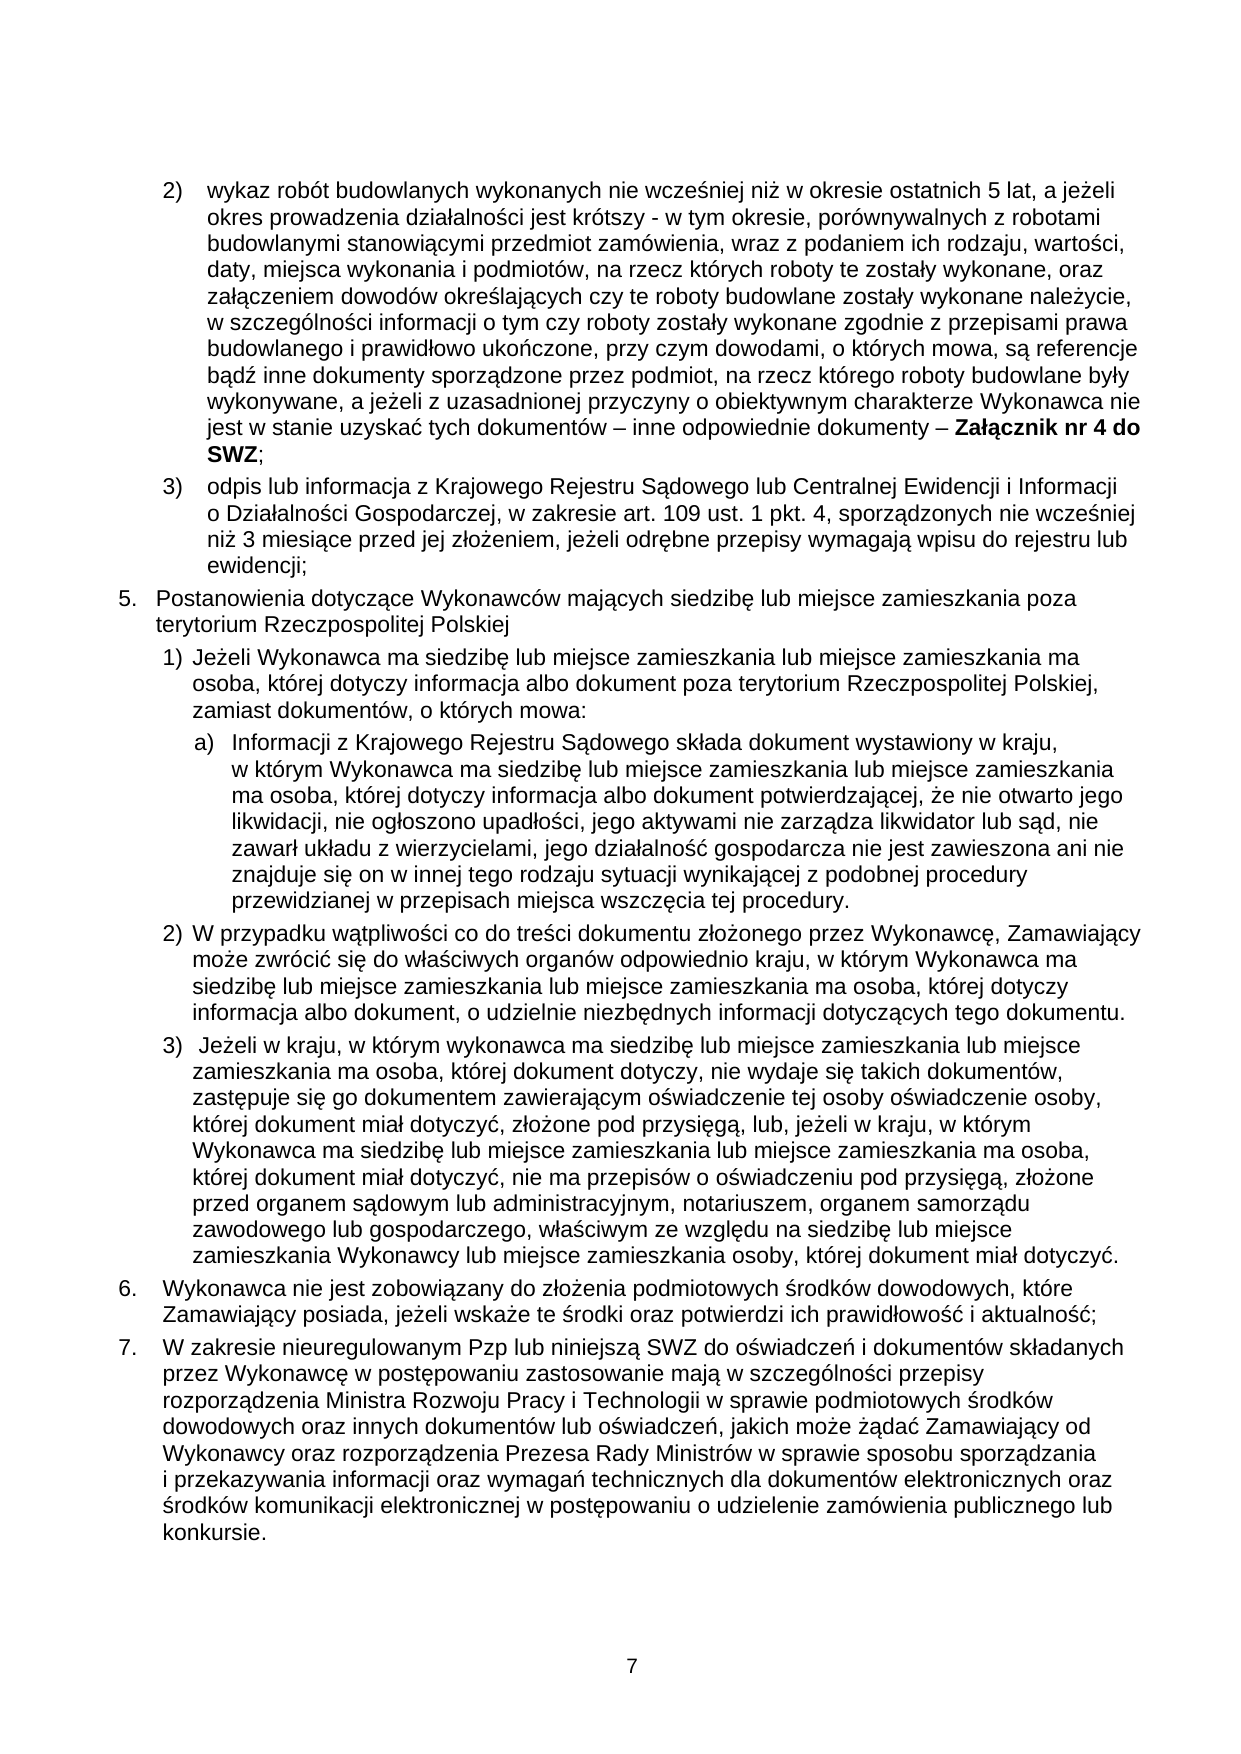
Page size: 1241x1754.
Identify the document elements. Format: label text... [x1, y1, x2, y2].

list Wykonawca nie jest zobowiązany do złożenia podmiotowych środków dowodowych, które Zamawiający posiada, jeżeli wskaże te środki oraz potwierdzi ich prawidłowość i aktualność; [118, 1275, 1146, 1328]
list W zakresie nieuregulowanym Pzp lub niniejszą SWZ do oświadczeń i dokumentów składanych przez Wykonawcę w postępowaniu zastosowanie mają w szczególności przepisy rozporządzenia Ministra Rozwoju Pracy i Technologii w sprawie podmiotowych środków dowodowych oraz innych dokumentów lub oświadczeń, jakich może żądać Zamawiający od Wykonawcy oraz rozporządzenia Prezesa Rady Ministrów w sprawie sposobu sporządzania i przekazywania informacji oraz wymagań technicznych dla dokumentów elektronicznych oraz środków komunikacji elektronicznej w postępowaniu o udzielenie zamówienia publicznego lub konkursie. [118, 1334, 1146, 1545]
list Postanowienia dotyczące Wykonawców mających siedzibę lub miejsce zamieszkania poza terytorium Rzeczpospolitej Polskiej [118, 585, 1146, 638]
list odpis lub informacja z Krajowego Rejestru Sądowego lub Centralnej Ewidencji i Informacji o Działalności Gospodarczej, w zakresie art. 109 ust. 1 pkt. 4, sporządzonych nie wcześniej niż 3 miesiące przed jej złożeniem, jeżeli odrębne przepisy wymagają wpisu do rejestru lub ewidencji; [162, 473, 1146, 579]
list W przypadku wątpliwości co do treści dokumentu złożonego przez Wykonawcę, Zamawiający może zwrócić się do właściwych organów odpowiednio kraju, w którym Wykonawca ma siedzibę lub miejsce zamieszkania lub miejsce zamieszkania ma osoba, której dotyczy informacja albo dokument, o udzielnie niezbędnych informacji dotyczących tego dokumentu. [162, 920, 1146, 1025]
list Jeżeli Wykonawca ma siedzibę lub miejsce zamieszkania lub miejsce zamieszkania ma osoba, której dotyczy informacja albo dokument poza terytorium Rzeczpospolitej Polskiej, zamiast dokumentów, o których mowa: [162, 644, 1146, 723]
list Informacji z Krajowego Rejestru Sądowego składa dokument wystawiony w kraju, w którym Wykonawca ma siedzibę lub miejsce zamieszkania lub miejsce zamieszkania ma osoba, której dotyczy informacja albo dokument potwierdzającej, że nie otwarto jego likwidacji, nie ogłoszono upadłości, jego aktywami nie zarządza likwidator lub sąd, nie zawarł układu z wierzycielami, jego działalność gospodarcza nie jest zawieszona ani nie znajduje się on w innej tego rodzaju sytuacji wynikającej z podobnej procedury przewidzianej w przepisach miejsca wszczęcia tej procedury. [194, 729, 1146, 914]
list wykaz robót budowlanych wykonanych nie wcześniej niż w okresie ostatnich 5 lat, a jeżeli okres prowadzenia działalności jest krótszy - w tym okresie, porównywalnych z robotami budowlanymi stanowiącymi przedmiot zamówienia, wraz z podaniem ich rodzaju, wartości, daty, miejsca wykonania i podmiotów, na rzecz których roboty te zostały wykonane, oraz załączeniem dowodów określających czy te roboty budowlane zostały wykonane należycie, w szczególności informacji o tym czy roboty zostały wykonane zgodnie z przepisami prawa budowlanego i prawidłowo ukończone, przy czym dowodami, o których mowa, są referencje bądź inne dokumenty sporządzone przez podmiot, na rzecz którego roboty budowlane były wykonywane, a jeżeli z uzasadnionej przyczyny o obiektywnym charakterze Wykonawca nie jest w stanie uzyskać tych dokumentów – inne odpowiednie dokumenty – Załącznik nr 4 do SWZ; [162, 177, 1146, 467]
list Jeżeli w kraju, w którym wykonawca ma siedzibę lub miejsce zamieszkania lub miejsce zamieszkania ma osoba, której dokument dotyczy, nie wydaje się takich dokumentów, zastępuje się go dokumentem zawierającym oświadczenie tej osoby oświadczenie osoby, której dokument miał dotyczyć, złożone pod przysięgą, lub, jeżeli w kraju, w którym Wykonawca ma siedzibę lub miejsce zamieszkania lub miejsce zamieszkania ma osoba, której dokument miał dotyczyć, nie ma przepisów o oświadczeniu pod przysięgą, złożone przed organem sądowym lub administracyjnym, notariuszem, organem samorządu zawodowego lub gospodarczego, właściwym ze względu na siedzibę lub miejsce zamieszkania Wykonawcy lub miejsce zamieszkania osoby, której dokument miał dotyczyć. [162, 1032, 1146, 1269]
